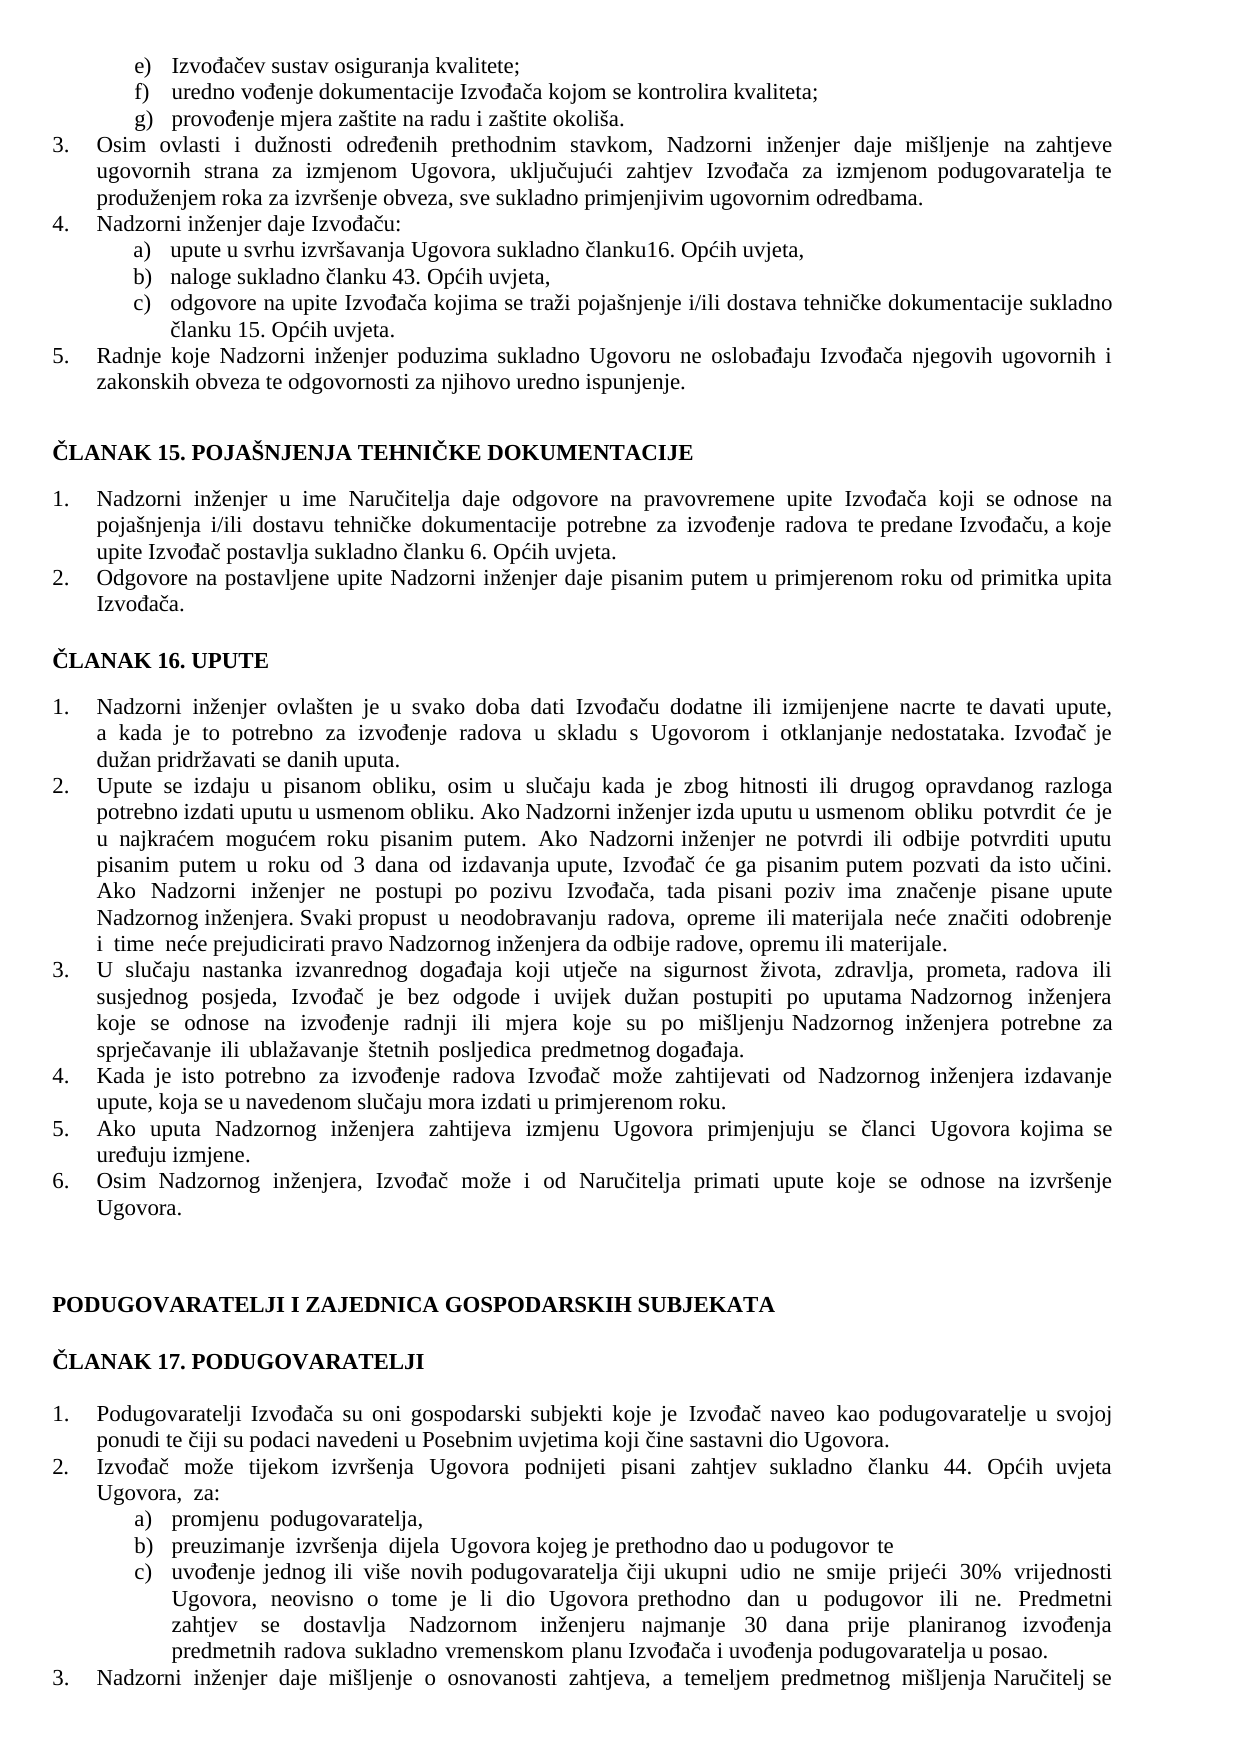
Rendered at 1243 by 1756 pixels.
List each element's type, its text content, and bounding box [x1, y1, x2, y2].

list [52, 1664, 1112, 1690]
list Nadzorni inženjer ovlašten je u svako doba dati Izvođaču dodatne ili izmijenjene nacrte te davati upute, a kada je to potrebno za izvođenje radova u skladu s Ugovorom i otklanjanje nedostataka. Izvođač je dužan pridržavati se danih uputa. [52, 693, 1113, 772]
subtitle ČLANAK 17. PODUGOVARATELJI [52, 1348, 1191, 1374]
list Osim ovlasti i dužnosti određenih prethodnim stavkom, Nadzorni inženjer daje mišljenje na zahtjeve ugovornih strana za izmjenom Ugovora, uključujući zahtjev Izvođača za izmjenom podugovaratelja te produženjem roka za izvršenje obveza, sve sukladno primjenjivim ugovornim odredbama. [52, 131, 1113, 210]
list uvođenje jednog ili više novih podugovaratelja čiji ukupni udio ne smije prijeći 30% vrijednosti Ugovora, neovisno o tome je li dio Ugovora prethodno dan u podugovor ili ne. Predmetni zahtjev se dostavlja Nadzornom inženjeru najmanje 30 dana prije planiranog izvođenja predmetnih radova sukladno vremenskom planu Izvođača i uvođenja podugovaratelja u posao. [134, 1558, 1112, 1664]
list uredno vođenje dokumentacije Izvođača kojom se kontrolira kvaliteta; [134, 78, 1113, 105]
list Odgovore na postavljene upite Nadzorni inženjer daje pisanim putem u primjerenom roku od primitka upita Izvođača. [52, 564, 1112, 617]
list Nadzorni inženjer u ime Naručitelja daje odgovore na pravovremene upite Izvođača koji se odnose na pojašnjenja i/ili dostavu tehničke dokumentacije potrebne za izvođenje radova te predane Izvođaču, a koje upite Izvođač postavlja sukladno članku 6. Općih uvjeta. [52, 485, 1112, 564]
list Osim Nadzornog inženjera, Izvođač može i od Naručitelja primati upute koje se odnose na izvršenje Ugovora. [52, 1167, 1113, 1220]
list upute u svrhu izvršavanja Ugovora sukladno članku16. Općih uvjeta, [133, 237, 1113, 263]
subtitle PODUGOVARATELJI I ZAJEDNICA GOSPODARSKIH SUBJEKATA [52, 1291, 1191, 1317]
list Nadzorni inženjer daje Izvođaču: [52, 210, 1113, 237]
list Upute se izdaju u pisanom obliku, osim u slučaju kada je zbog hitnosti ili drugog opravdanog razloga potrebno izdati uputu u usmenom obliku. Ako Nadzorni inženjer izda uputu u usmenom obliku potvrdit će je u najkraćem mogućem roku pisanim putem. Ako Nadzorni inženjer ne potvrdi ili odbije potvrditi uputu pisanim putem u roku od 3 dana od izdavanja upute, Izvođač će ga pisanim putem pozvati da isto učini. Ako Nadzorni inženjer ne postupi po pozivu Izvođača, tada pisani poziv ima značenje pisane upute Nadzornog inženjera. Svaki propust u neodobravanju radova, opreme ili materijala neće značiti odobrenje i time neće prejudicirati pravo Nadzornog inženjera da odbije radove, opremu ili materijale. [52, 772, 1113, 957]
list provođenje mjera zaštite na radu i zaštite okoliša. [134, 105, 1113, 131]
list Radnje koje Nadzorni inženjer poduzima sukladno Ugovoru ne oslobađaju Izvođača njegovih ugovornih i zakonskih obveza te odgovornosti za njihovo uredno ispunjenje. [52, 342, 1112, 395]
list preuzimanje izvršenja dijela Ugovora kojeg je prethodno dao u podugovor te [134, 1532, 1112, 1558]
subtitle ČLANAK 16. UPUTE [52, 647, 1191, 674]
list U slučaju nastanka izvanrednog događaja koji utječe na sigurnost života, zdravlja, prometa, radova ili susjednog posjeda, Izvođač je bez odgode i uvijek dužan postupiti po uputama Nadzornog inženjera koje se odnose na izvođenje radnji ili mjera koje su po mišljenju Nadzornog inženjera potrebne za sprječavanje ili ublažavanje štetnih posljedica predmetnog događaja. [52, 957, 1113, 1062]
list Ako uputa Nadzornog inženjera zahtijeva izmjenu Ugovora primjenjuju se članci Ugovora kojima se uređuju izmjene. [52, 1115, 1113, 1167]
list promjenu podugovaratelja, [134, 1506, 1112, 1532]
list Izvođač može tijekom izvršenja Ugovora podnijeti pisani zahtjev sukladno članku 44. Općih uvjeta Ugovora, za: [52, 1453, 1112, 1506]
list Kada je isto potrebno za izvođenje radova Izvođač može zahtijevati od Nadzornog inženjera izdavanje upute, koja se u navedenom slučaju mora izdati u primjerenom roku. [52, 1062, 1113, 1115]
list odgovore na upite Izvođača kojima se traži pojašnjenje i/ili dostava tehničke dokumentacije sukladno članku 15. Općih uvjeta. [133, 289, 1113, 342]
list Izvođačev sustav osiguranja kvalitete; [134, 52, 1113, 78]
list naloge sukladno članku 43. Općih uvjeta, [133, 263, 1113, 289]
subtitle ČLANAK 15. POJAŠNJENJA TEHNIČKE DOKUMENTACIJE [52, 439, 1191, 466]
list Podugovaratelji Izvođača su oni gospodarski subjekti koje je Izvođač naveo kao podugovaratelje u svojoj ponudi te čiji su podaci navedeni u Posebnim uvjetima koji čine sastavni dio Ugovora. [52, 1400, 1112, 1453]
